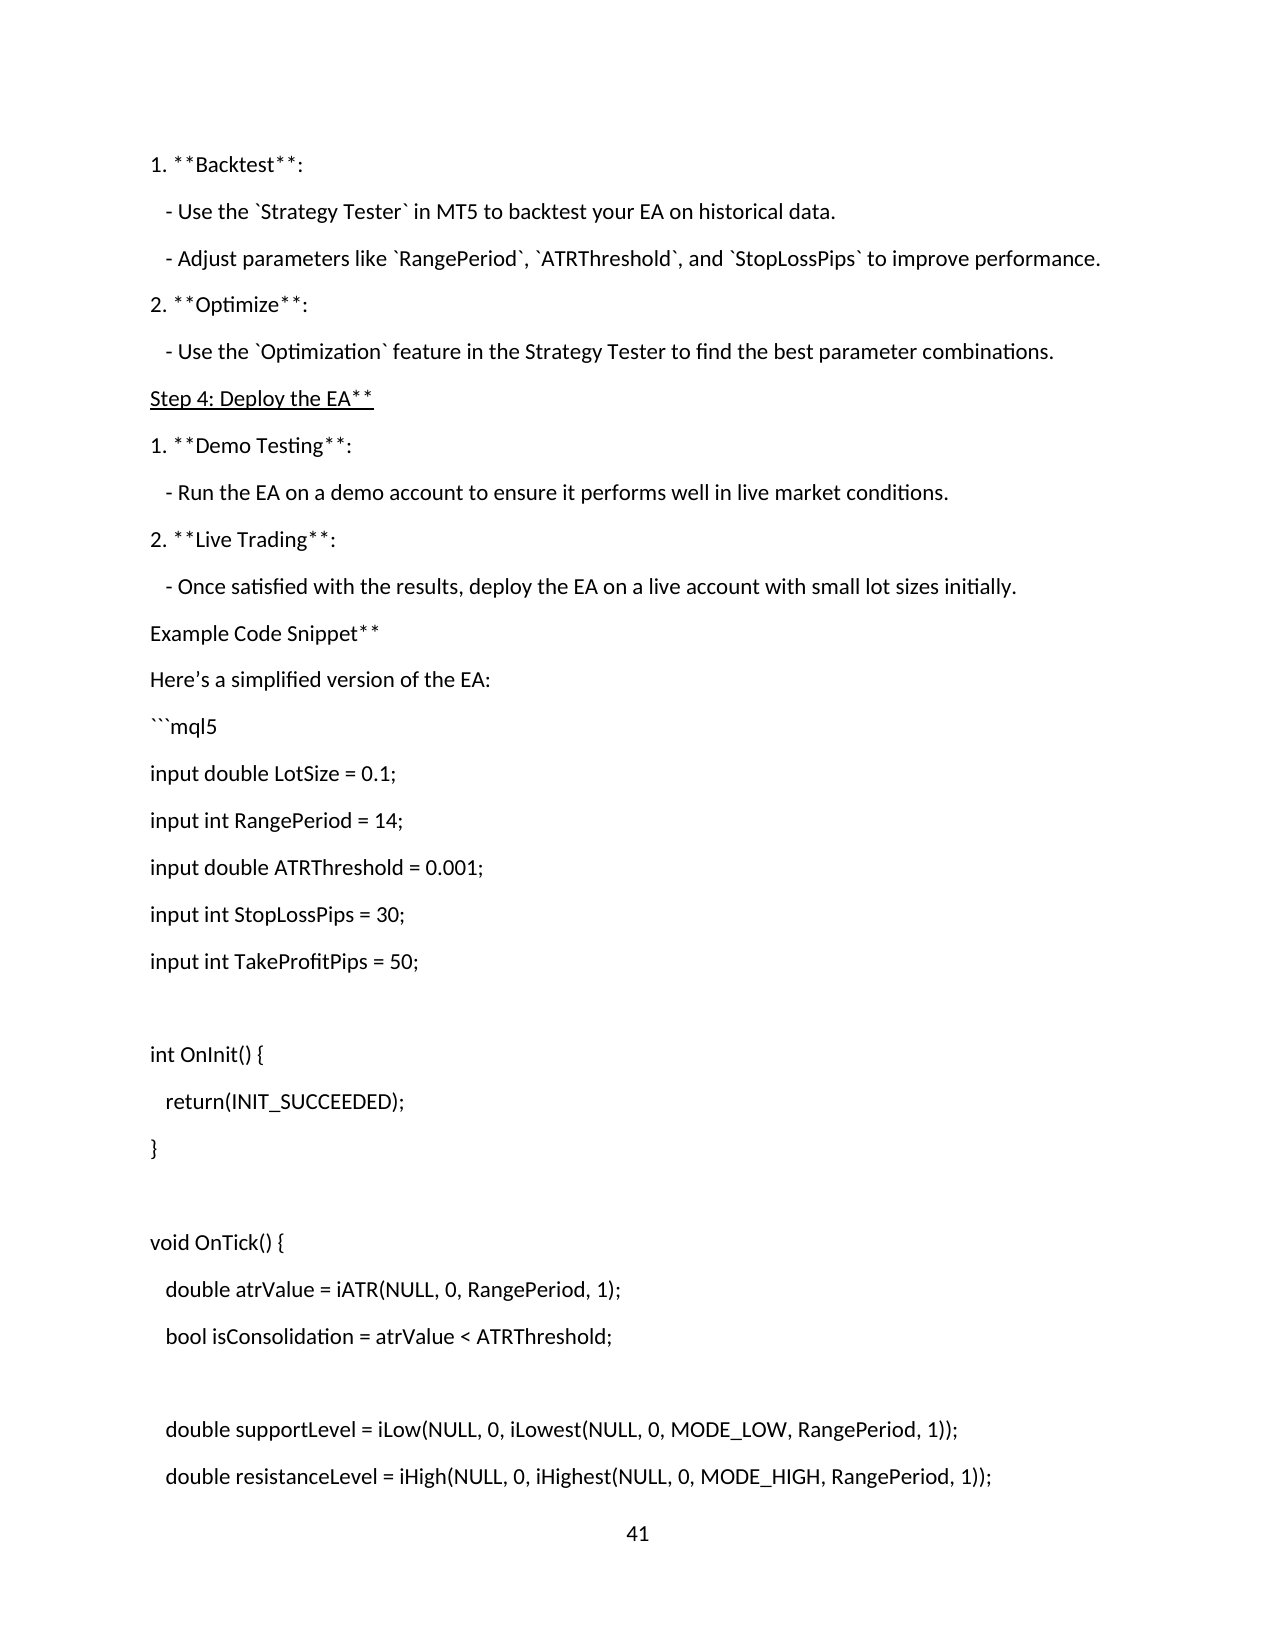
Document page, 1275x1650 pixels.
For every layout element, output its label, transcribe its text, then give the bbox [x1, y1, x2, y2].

text input int RangePeriod = 14; [150, 806, 1125, 834]
text - Run the EA on a demo account to ensure it performs well in live market conditions. [150, 478, 1125, 506]
text return(INIT_SUCCEEDED); [150, 1087, 1125, 1116]
text double supportLevel = iLow(NULL, 0, iLowest(NULL, 0, MODE_LOW, RangePeriod, 1)); [150, 1416, 1125, 1444]
text bool isConsolidation = atrValue < ATRThreshold; [150, 1322, 1125, 1350]
text - Adjust parameters like `RangePeriod`, `ATRThreshold`, and `StopLossPips` to improve performance. [150, 244, 1125, 272]
text input double ATRThreshold = 0.001; [150, 853, 1125, 881]
text void OnTick() { [150, 1228, 1125, 1256]
text double resistanceLevel = iHigh(NULL, 0, iHighest(NULL, 0, MODE_HIGH, RangePeriod, 1)); [150, 1462, 1125, 1491]
text - Use the `Optimization` feature in the Strategy Tester to find the best parameter combinations. [150, 337, 1125, 366]
text input int StopLossPips = 30; [150, 900, 1125, 928]
text - Once satisfied with the results, deploy the EA on a live account with small lot sizes initially. [150, 572, 1125, 600]
text ```mql5 [150, 712, 1125, 741]
text 1. **Backtest**: [150, 150, 1125, 178]
text input double LotSize = 0.1; [150, 759, 1125, 787]
text 1. **Demo Testing**: [150, 431, 1125, 459]
text - Use the `Strategy Tester` in MT5 to backtest your EA on historical data. [150, 197, 1125, 225]
text 2. **Optimize**: [150, 291, 1125, 319]
text Example Code Snippet** [150, 619, 1125, 647]
text 2. **Live Trading**: [150, 525, 1125, 553]
text } [150, 1134, 1125, 1162]
text Step 4: Deploy the EA** [150, 384, 1125, 412]
text int OnInit() { [150, 1041, 1125, 1069]
text input int TakeProfitPips = 50; [150, 947, 1125, 975]
text double atrValue = iATR(NULL, 0, RangePeriod, 1); [150, 1275, 1125, 1303]
text Here’s a simplified version of the EA: [150, 666, 1125, 694]
